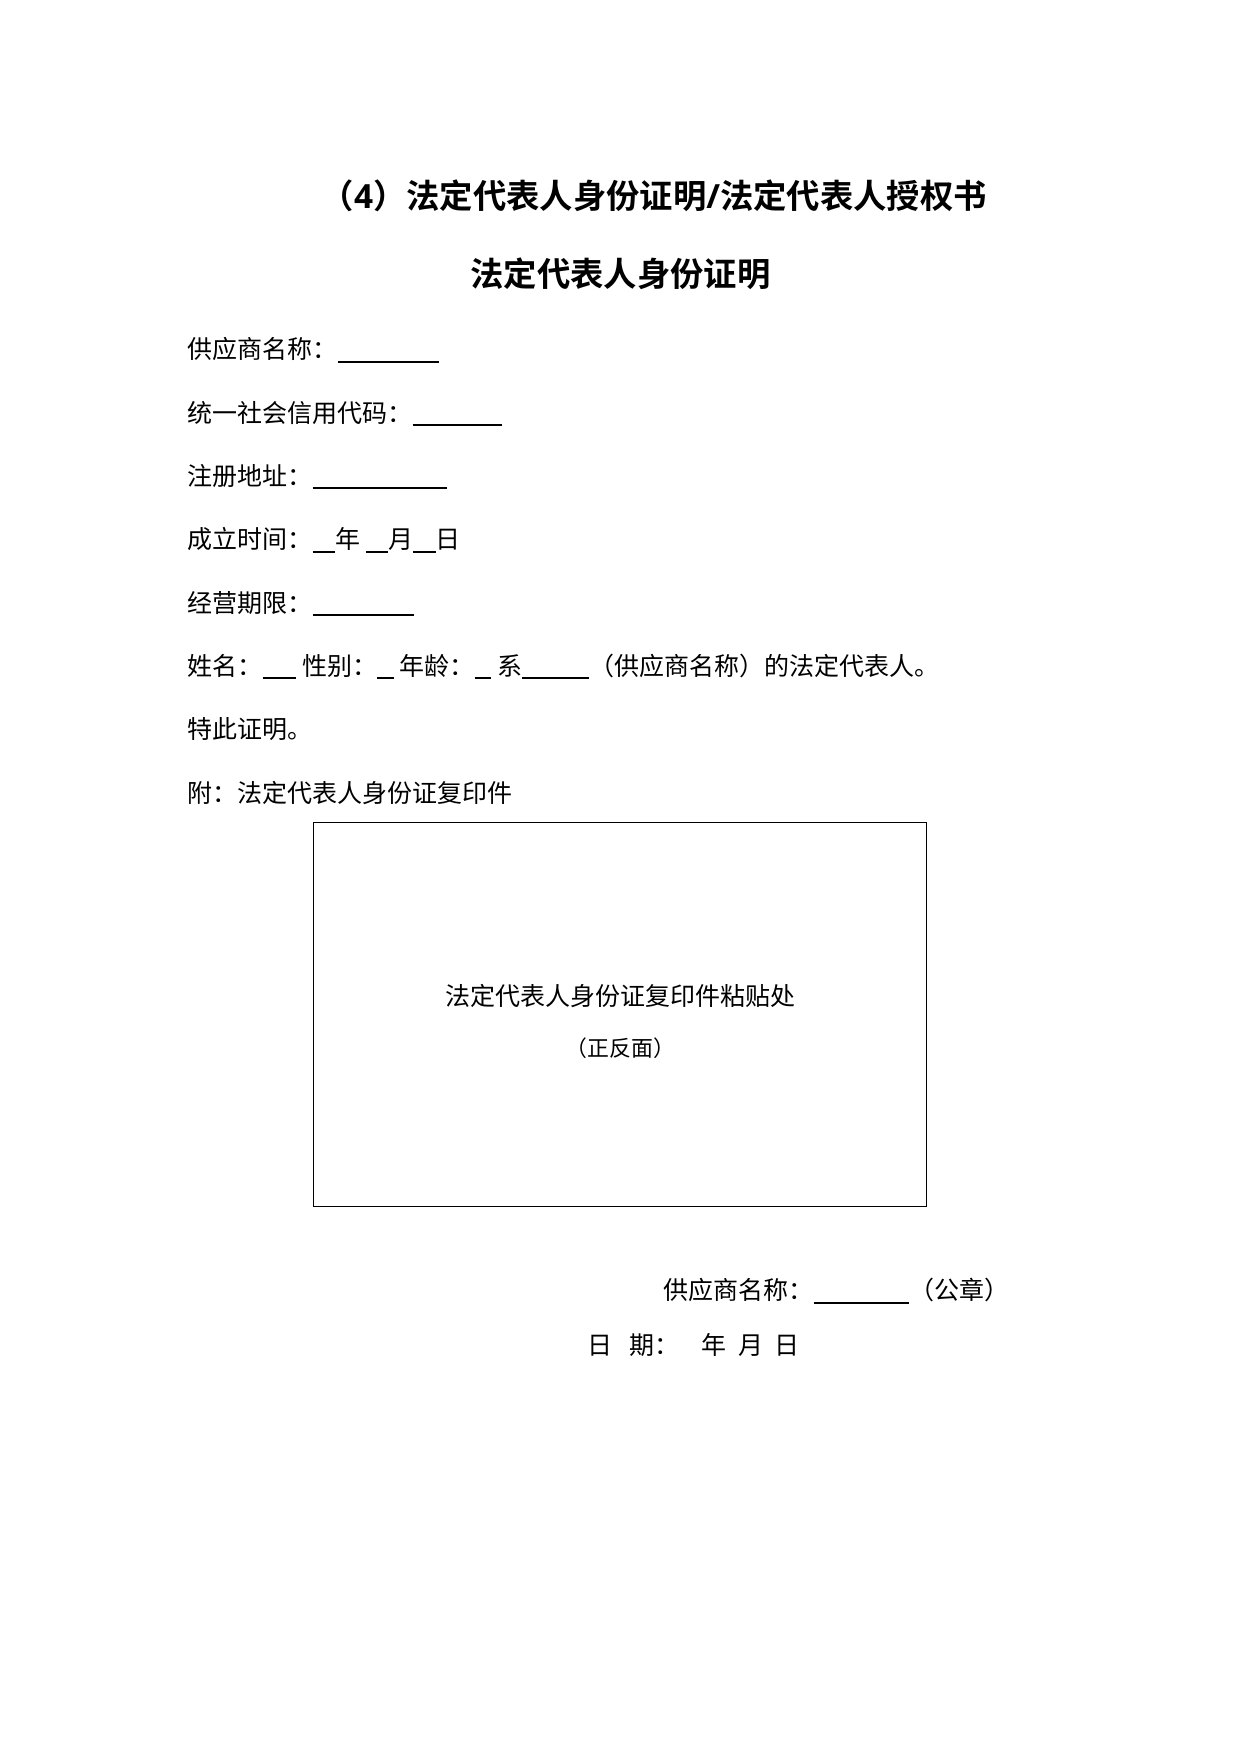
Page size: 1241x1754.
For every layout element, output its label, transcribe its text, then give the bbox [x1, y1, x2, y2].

text 附：法定代表人身份证复印件 [187, 765, 1053, 811]
text 经营期限： [187, 575, 1053, 621]
text 法定代表人身份证明 [187, 239, 1053, 304]
text 供应商名称： （公章） [187, 1271, 1009, 1307]
table_header 法定代表人身份证复印件粘贴处 （正反面） [314, 823, 926, 1206]
text （4）法定代表人身份证明/法定代表人授权书 [187, 162, 1053, 227]
text 注册地址： [187, 449, 1053, 494]
text 统一社会信用代码： [187, 385, 1053, 431]
text 供应商名称： [187, 322, 1053, 368]
text 姓名： 性别： 年龄： 系 （供应商名称）的法定代表人。 [187, 639, 1053, 684]
text 成立时间： 年 月 日 [187, 512, 1053, 558]
text 日 期： 年 月 日 [187, 1325, 1009, 1361]
text 特此证明。 [187, 702, 1053, 748]
